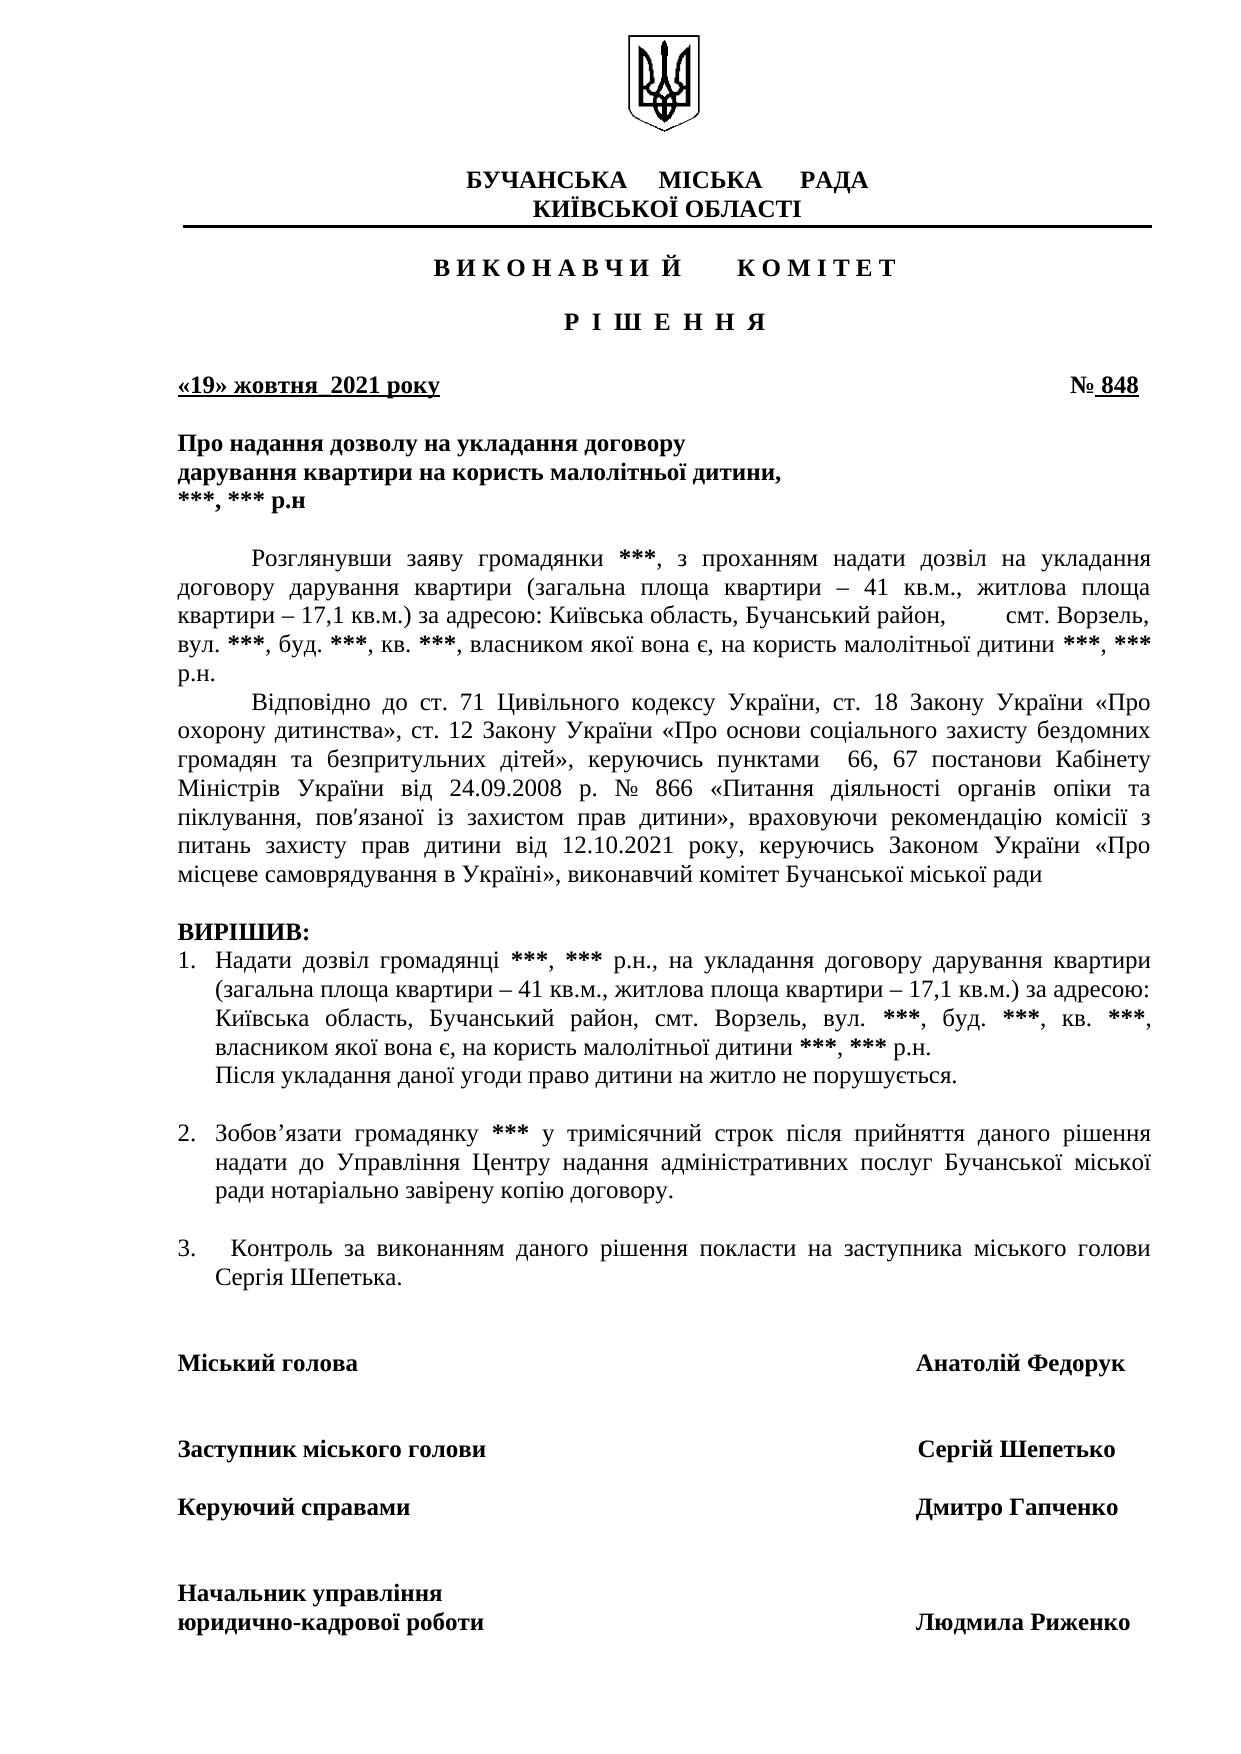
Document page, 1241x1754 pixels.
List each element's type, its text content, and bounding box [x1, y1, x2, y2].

text Начальник управління [177, 1578, 1152, 1607]
text Відповідно до ст. 71 Цивільного кодексу України, ст. 18 Закону України «Про охорону дитинства», ст. 12 Закону України «Про основи соціального захисту бездомних громадян та безпритульних дітей», керуючись пунктами 66, 67 постанови Кабінету Міністрів України від 24.09.2008 р. № 866 «Питання діяльності органів опіки та піклування, пов′язаної із захистом прав дитини», враховуючи рекомендацію комісії з питань захисту прав дитини від 12.10.2021 року, керуючись Законом України «Про місцеве самоврядування в Україні», виконавчий комітет Бучанської міської ради [177, 687, 1152, 888]
text Заступник міського голови Сергій Шепетько [177, 1434, 1152, 1463]
text «19» жовтня_2021 року № 848 [177, 370, 1152, 399]
text 2. Зобов’язати громадянку *** у тримісячний строк після прийняття даного рішення надати до Управління Центру надання адміністративних послуг Бучанської міської ради нотаріально завірену копію договору. [177, 1118, 1152, 1204]
text юридично-кадрової роботи Людмила Риженко [177, 1607, 1152, 1635]
text Про надання дозволу на укладання договору [177, 428, 827, 457]
text БУЧАНСЬКА МІСЬКА РАДА [183, 165, 1152, 194]
text 3. Контроль за виконанням даного рішення покласти на заступника міського голови Сергія Шепетька. [177, 1233, 1152, 1290]
text дарування квартири на користь малолітньої дитини, [177, 457, 827, 485]
list Надати дозвіл громадянці ***, *** р.н., на укладання договору дарування квартири (загальна площа квартири – 41 кв.м., житлова площа квартири – 17,1 кв.м.) за адресою: Київська область, Бучанський район, смт. Ворзель, вул. ***, буд. ***, кв. ***, власником якої вона є, на користь малолітньої дитини ***, *** р.н. [177, 945, 1152, 1060]
list Після укладання даної угоди право дитини на житло не порушується. [215, 1060, 1152, 1089]
text ***, *** р.н [177, 485, 1152, 514]
text Міський голова Анатолій Федорук [177, 1348, 1152, 1377]
text Розглянувши заяву громадянки ***, з проханням надати дозвіл на укладання договору дарування квартири (загальна площа квартири – 41 кв.м., житлова площа квартири – 17,1 кв.м.) за адресою: Київська область, Бучанський район, смт. Ворзель, вул. ***, буд. ***, кв. ***, власником якої вона є, на користь малолітньої дитини ***, *** р.н. [177, 543, 1152, 687]
text Керуючий справами Дмитро Гапченко [177, 1492, 1152, 1520]
text В И К О Н А В Ч И Й К О М І Т Е Т [177, 253, 1152, 282]
text КИЇВСЬКОЇ ОБЛАСТІ [183, 194, 1152, 225]
text ВИРІШИВ: [177, 917, 1152, 945]
text Р І Ш Е Н Н Я [177, 307, 1152, 335]
